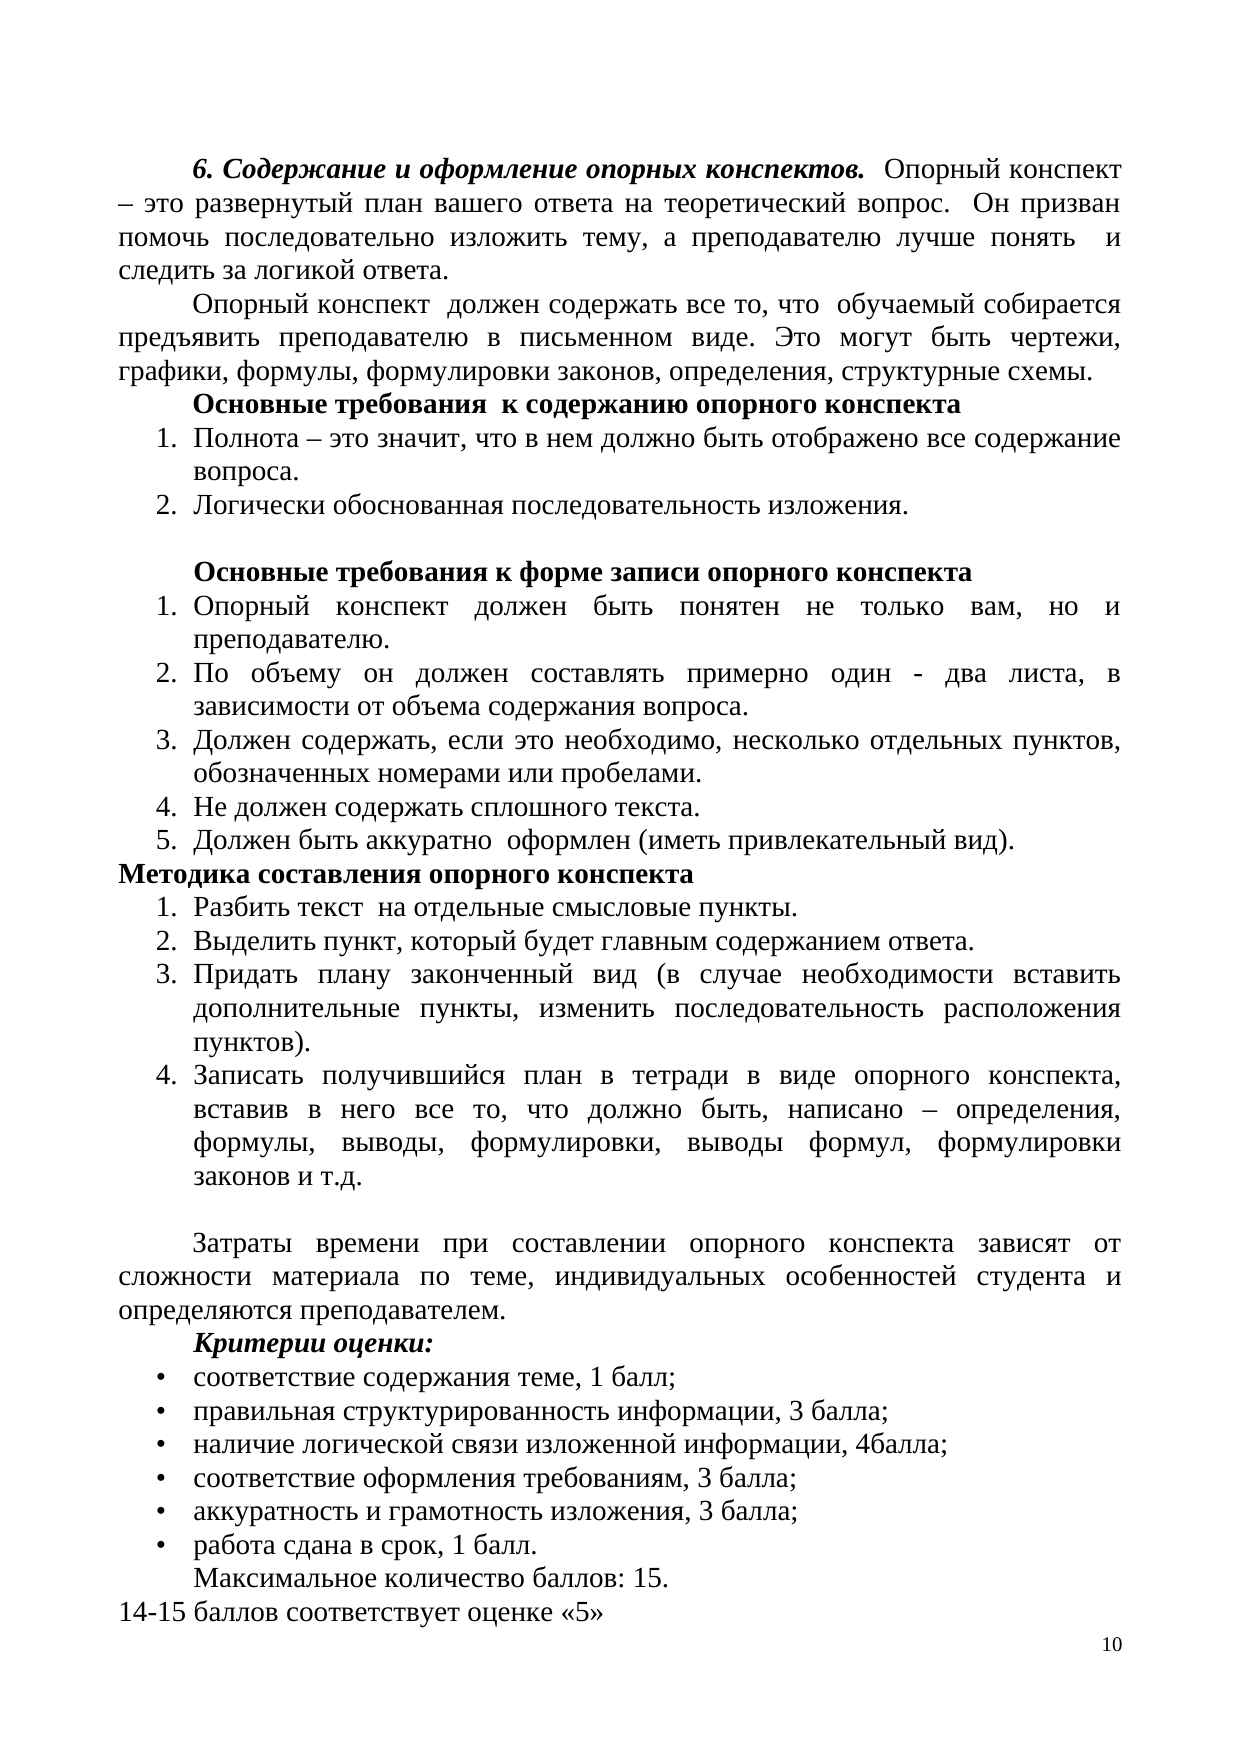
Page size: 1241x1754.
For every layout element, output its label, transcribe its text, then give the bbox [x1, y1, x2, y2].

text Критерии оценки: [193, 1326, 1122, 1359]
text Максимальное количество баллов: 15. [193, 1560, 1122, 1594]
text 14-15 баллов соответствует оценке «5» [118, 1594, 1122, 1627]
list Не должен содержать сплошного текста. [156, 789, 1122, 822]
text 6. Содержание и оформление опорных конспектов. Опорный конспект – это развернутый план вашего ответа на теоретический вопрос. Он призван помочь последовательно изложить тему, а преподавателю лучше понять и следить за логикой ответа. [118, 152, 1122, 286]
list правильная структурированность информации, 3 балла; [156, 1393, 1122, 1426]
list Придать плану законченный вид (в случае необходимости вставить дополнительные пункты, изменить последовательность расположения пунктов). [156, 957, 1122, 1057]
text Затраты времени при составлении опорного конспекта зависят от сложности материала по теме, индивидуальных особенностей студента и определяются преподавателем. [118, 1225, 1122, 1326]
list Выделить пункт, который будет главным содержанием ответа. [156, 923, 1122, 957]
list наличие логической связи изложенной информации, 4балла; [156, 1426, 1122, 1460]
list Логически обоснованная последовательность изложения. [156, 487, 1122, 521]
text Основные требования к форме записи опорного конспекта [193, 554, 1122, 588]
list работа сдана в срок, 1 балл. [156, 1527, 1122, 1560]
list соответствие содержания теме, 1 балл; [156, 1359, 1122, 1393]
list Полнота – это значит, что в нем должно быть отображено все содержание вопроса. [156, 420, 1122, 487]
text Опорный конспект должен содержать все то, что обучаемый собирается предъявить преподавателю в письменном виде. Это могут быть чертежи, графики, формулы, формулировки законов, определения, структурные схемы. [118, 286, 1122, 386]
list Должен содержать, если это необходимо, несколько отдельных пунктов, обозначенных номерами или пробелами. [156, 722, 1122, 789]
list Должен быть аккуратно оформлен (иметь привлекательный вид). [156, 822, 1122, 856]
text Основные требования к содержанию опорного конспекта [118, 386, 1122, 420]
text Методика составления опорного конспекта [118, 856, 1122, 889]
list По объему он должен составлять примерно один - два листа, в зависимости от объема содержания вопроса. [156, 655, 1122, 722]
list соответствие оформления требованиям, 3 балла; [156, 1460, 1122, 1493]
list Записать получившийся план в тетради в виде опорного конспекта, вставив в него все то, что должно быть, написано – определения, формулы, выводы, формулировки, выводы формул, формулировки законов и т.д. [156, 1057, 1122, 1191]
list аккуратность и грамотность изложения, 3 балла; [156, 1493, 1122, 1527]
list Разбить текст на отдельные смысловые пункты. [156, 889, 1122, 923]
list Опорный конспект должен быть понятен не только вам, но и преподавателю. [156, 588, 1122, 655]
